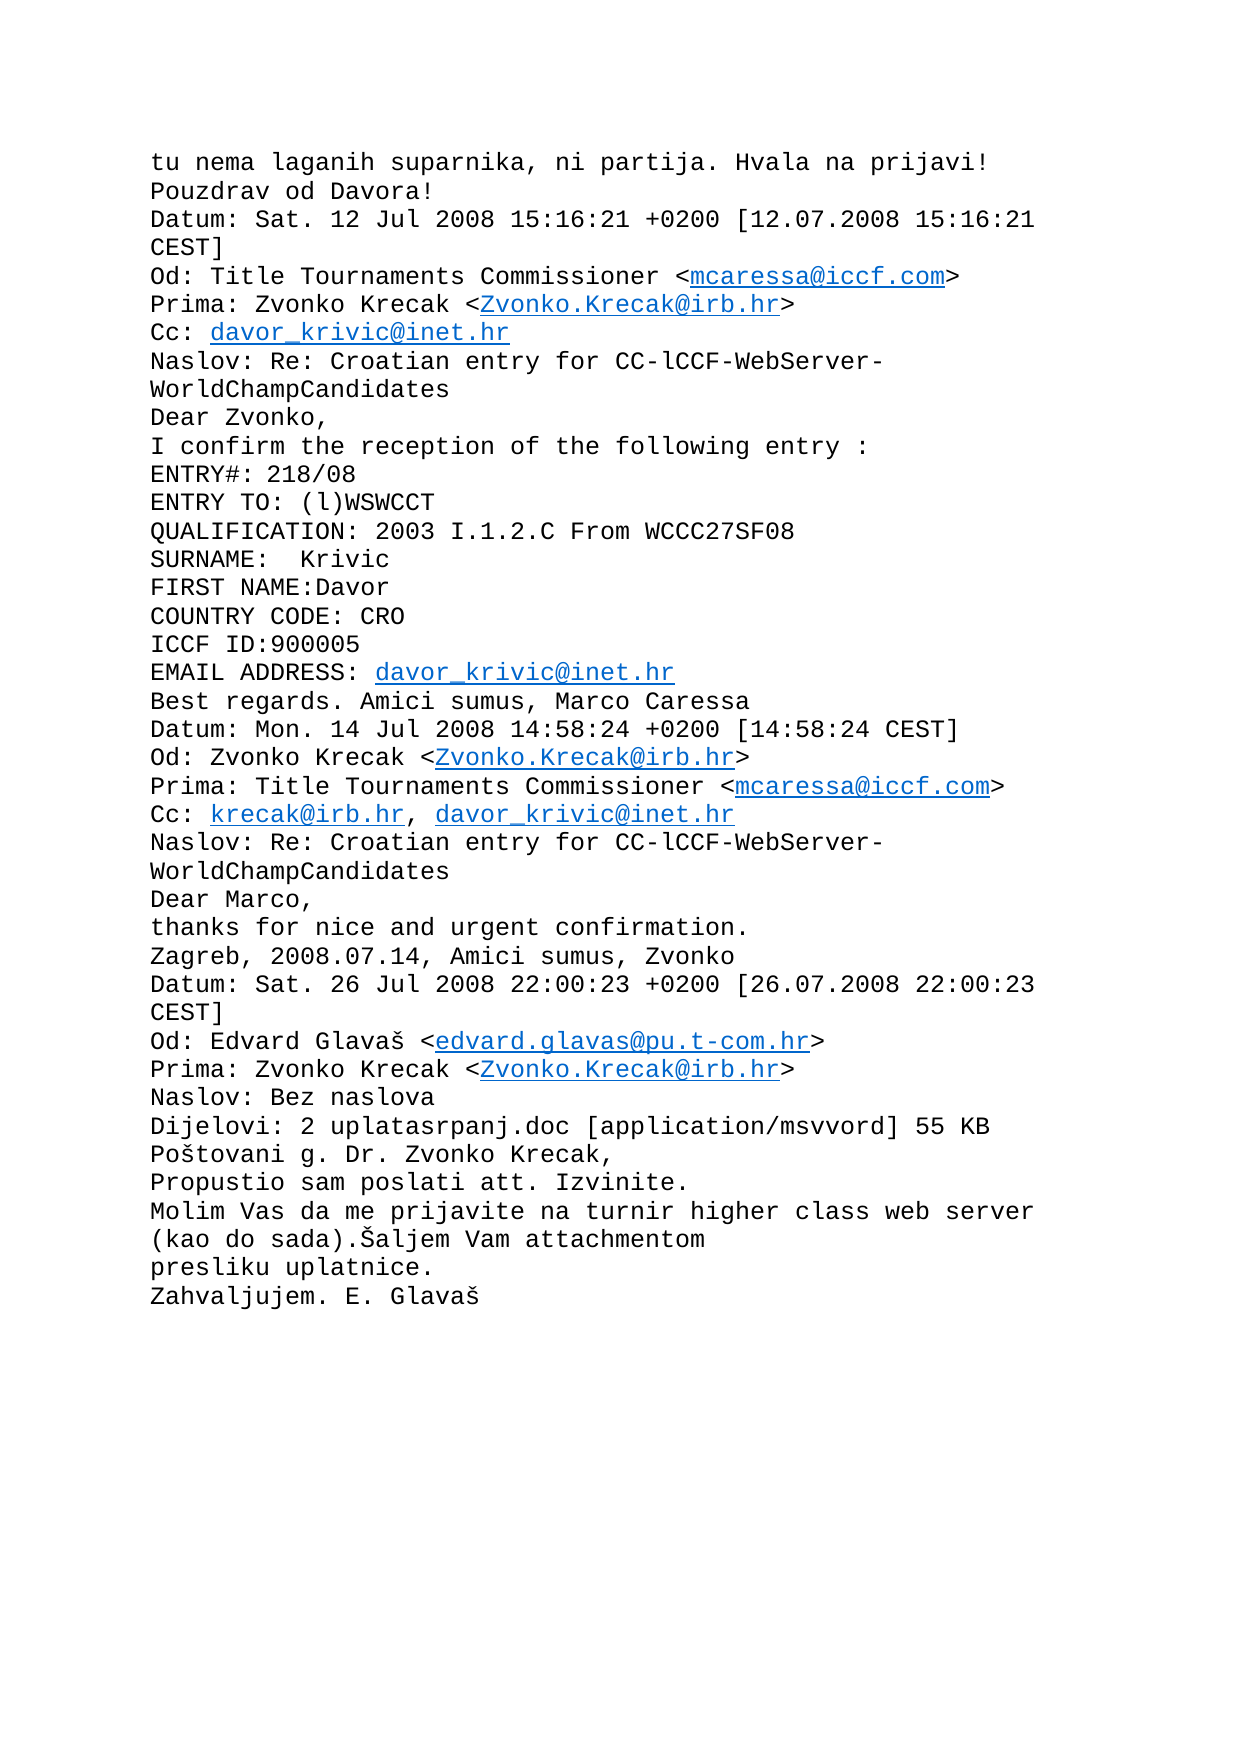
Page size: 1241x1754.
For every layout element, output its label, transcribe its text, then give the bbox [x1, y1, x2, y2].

text Best regards. Amici sumus, Marco Caressa [150, 688, 1090, 717]
text Naslov: Bez naslova [150, 1085, 1090, 1113]
text ICCF ID: 900005 [150, 632, 1090, 660]
text Cc: davor_krivic@inet.hr [150, 320, 1090, 348]
text Pouzdrav od Davora! [150, 178, 1090, 207]
text QUALIFICATION: 2003 I.1.2.C From WCCC27SF08 [150, 518, 1090, 547]
text Od: Edvard Glavaš <edvard.glavas@pu.t-com.hr> [150, 1028, 1090, 1057]
text thanks for nice and urgent confirmation. [150, 915, 1090, 943]
text Od: Zvonko Krecak <Zvonko.Krecak@irb.hr> [150, 745, 1090, 773]
text Datum: Mon. 14 Jul 2008 14:58:24 +0200 [14:58:24 CEST] [150, 717, 1090, 745]
text Naslov: Re: Croatian entry for CC-lCCF-WebServer-WorldChampCandidates Dear Zvonko, [150, 348, 1090, 433]
text Molim Vas da me prijavite na turnir higher class web server (kao do sada).Šaljem Vam attachmentom presliku uplatnice. [150, 1198, 1090, 1283]
text Propustio sam poslati att. Izvinite. [150, 1170, 1090, 1198]
text Dijelovi: 2 uplatasrpanj.doc [application/msvvord] 55 KB Poštovani g. Dr. Zvonko Krecak, [150, 1113, 1090, 1170]
text EMAIL ADDRESS: davor_krivic@inet.hr [150, 660, 1090, 688]
text Datum: Sat. 26 Jul 2008 22:00:23 +0200 [26.07.2008 22:00:23 CEST] [150, 972, 1090, 1028]
text FIRST NAME: Davor [150, 575, 1090, 603]
text SURNAME: Krivic [150, 547, 1090, 575]
text Od: Title Tournaments Commissioner <mcaressa@iccf.com> [150, 263, 1090, 292]
text ENTRY TO: (l)WSWCCT [150, 490, 1090, 518]
text Cc: krecak@irb.hr, davor_krivic@inet.hr [150, 802, 1090, 830]
text Datum: Sat. 12 Jul 2008 15:16:21 +0200 [12.07.2008 15:16:21 CEST] [150, 207, 1090, 263]
text Zagreb, 2008.07.14, Amici sumus, Zvonko [150, 943, 1090, 972]
text ENTRY#: 218/08 [150, 462, 1090, 490]
text Prima: Zvonko Krecak <Zvonko.Krecak@irb.hr> [150, 292, 1090, 320]
text I confirm the reception of the following entry : [150, 433, 1090, 462]
text tu nema laganih suparnika, ni partija. Hvala na prijavi! [150, 150, 1090, 178]
text Zahvaljujem. E. Glavaš [150, 1283, 1090, 1312]
text COUNTRY CODE: CRO [150, 603, 1090, 632]
text Prima: Title Tournaments Commissioner <mcaressa@iccf.com> [150, 773, 1090, 802]
text Naslov: Re: Croatian entry for CC-lCCF-WebServer-WorldChampCandidates Dear Marco, [150, 830, 1090, 915]
text Prima: Zvonko Krecak <Zvonko.Krecak@irb.hr> [150, 1057, 1090, 1085]
